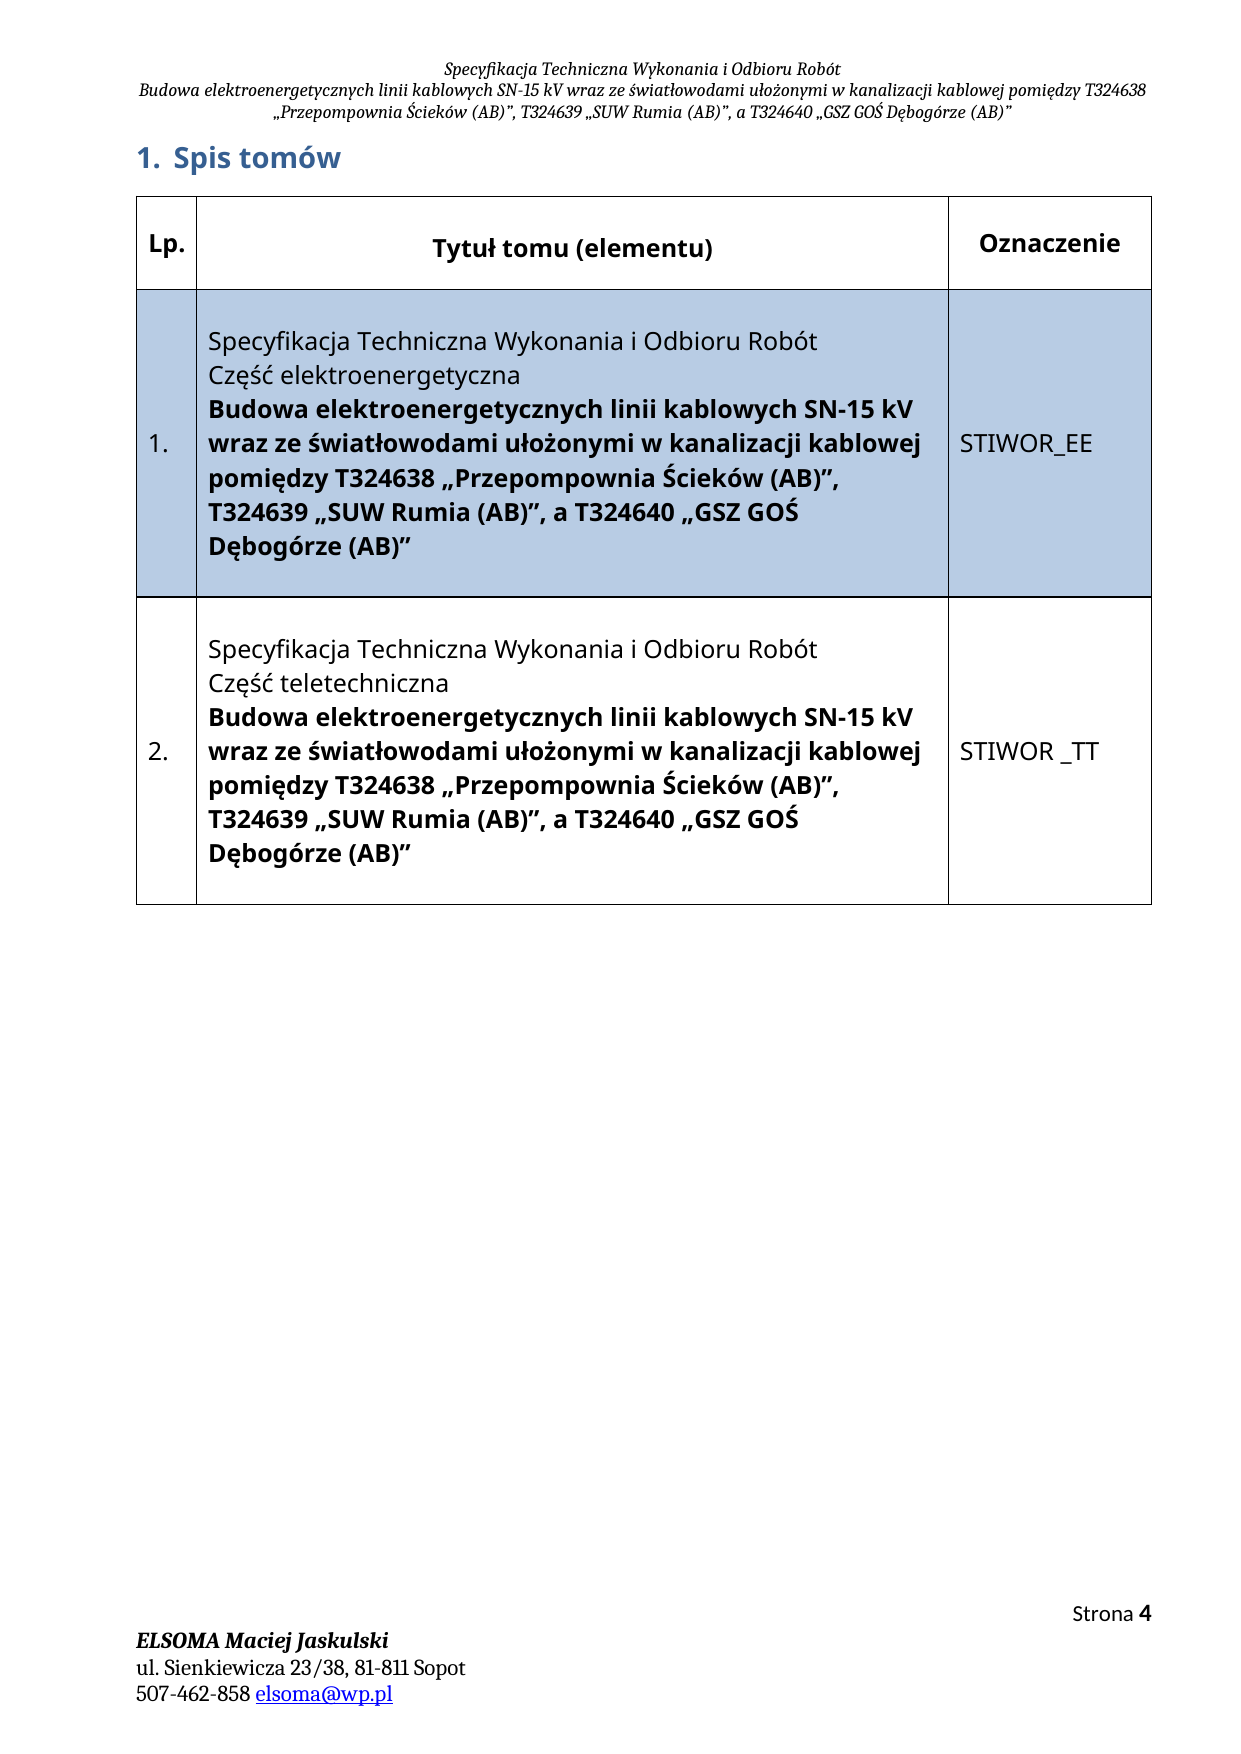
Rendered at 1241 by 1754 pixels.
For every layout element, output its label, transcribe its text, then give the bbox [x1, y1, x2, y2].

table_cell STIWOR _TT [949, 598, 1151, 904]
table_cell Specyfikacja Techniczna Wykonania i Odbioru Robót Część teletechniczna Budowa elektroenergetycznych linii kablowych SN-15 kV wraz ze światłowodami ułożonymi w kanalizacji kablowej pomiędzy T324638 „Przepompownia Ścieków (AB)”, T324639 „SUW Rumia (AB)”, a T324640 „GSZ GOŚ Dębogórze (AB)” [197, 598, 948, 904]
table_cell 1. [137, 290, 196, 596]
subtitle Spis tomów [136, 137, 1152, 177]
table_cell 2. [137, 598, 196, 904]
table_header Tytuł tomu (elementu) [197, 197, 948, 289]
table_cell STIWOR_EE [949, 290, 1151, 596]
table_header Lp. [137, 197, 196, 289]
table_cell Specyfikacja Techniczna Wykonania i Odbioru Robót Część elektroenergetyczna Budowa elektroenergetycznych linii kablowych SN-15 kV wraz ze światłowodami ułożonymi w kanalizacji kablowej pomiędzy T324638 „Przepompownia Ścieków (AB)”, T324639 „SUW Rumia (AB)”, a T324640 „GSZ GOŚ Dębogórze (AB)” [197, 290, 948, 596]
table_header Oznaczenie [949, 197, 1151, 289]
